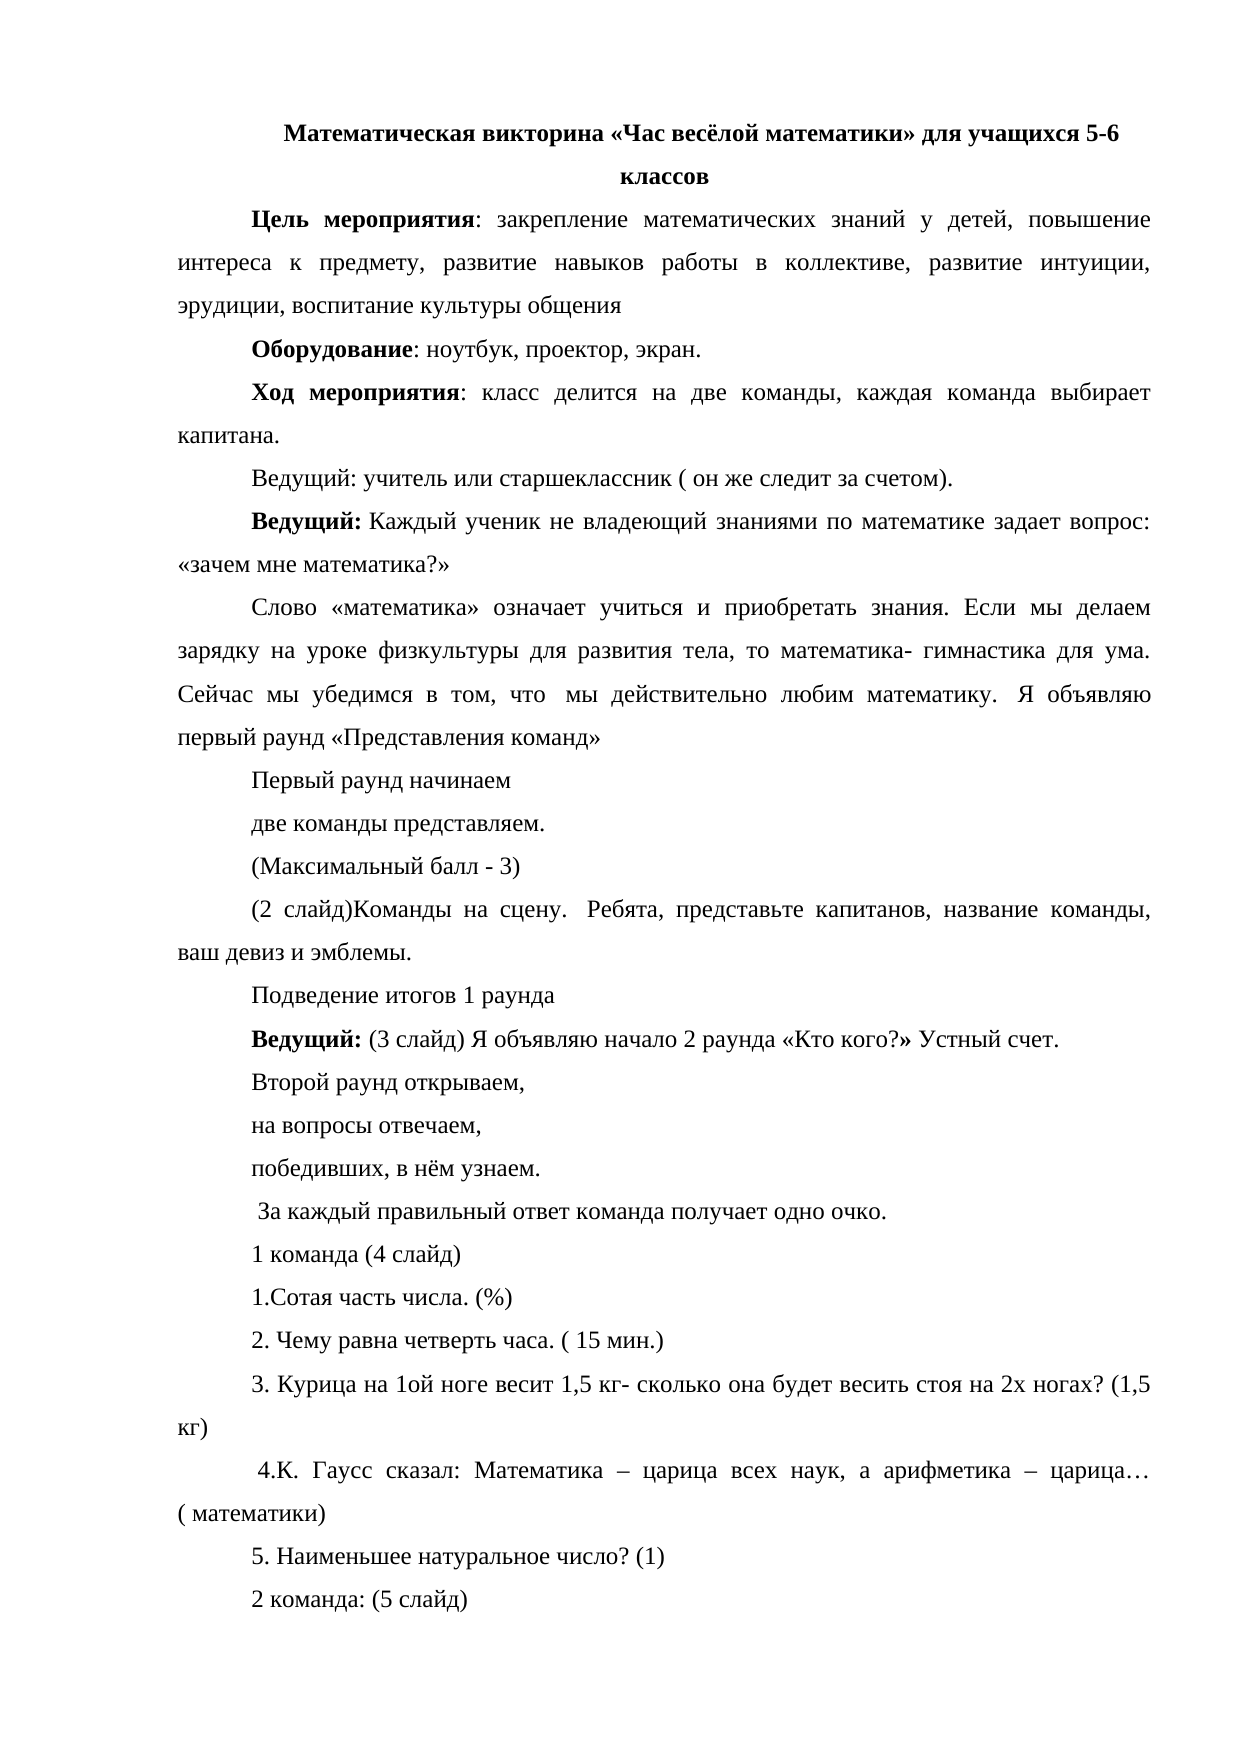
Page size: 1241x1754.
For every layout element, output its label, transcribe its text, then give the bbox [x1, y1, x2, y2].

text Первый раунд начинаем [177, 765, 1152, 794]
text Оборудование: ноутбук, проектор, экран. [177, 334, 1152, 362]
text 3. Курица на 1ой ноге весит 1,5 кг- сколько она будет весить стоя на 2х ногах? (1,5 кг) [177, 1369, 1152, 1441]
text на вопросы отвечаем, [177, 1110, 1152, 1139]
text победивших, в нём узнаем. [177, 1153, 1152, 1182]
text Цель мероприятия: закрепление математических знаний у детей, повышение интереса к предмету, развитие навыков работы в коллективе, развитие интуиции, эрудиции, воспитание культуры общения [177, 204, 1152, 319]
text Ведущий: учитель или старшеклассник ( он же следит за счетом). [177, 463, 1152, 492]
text Ведущий: (3 слайд) Я объявляю начало 2 раунда «Кто кого?» Устный счет. [177, 1024, 1152, 1052]
text (Максимальный балл - 3) [177, 851, 1152, 880]
text Второй раунд открываем, [177, 1067, 1152, 1096]
text Подведение итогов 1 раунда [177, 981, 1152, 1009]
text За каждый правильный ответ команда получает одно очко. [177, 1196, 1152, 1225]
text (2 слайд)Команды на сцену. Ребята, представьте капитанов, название команды, ваш девиз и эмблемы. [177, 894, 1152, 966]
text 1 команда (4 слайд) [177, 1239, 1152, 1268]
text 2 команда: (5 слайд) [177, 1584, 1152, 1613]
text Ход мероприятия: класс делится на две команды, каждая команда выбирает капитана. [177, 377, 1152, 449]
text 1.Сотая часть числа. (%) [177, 1282, 1152, 1311]
text 2. Чему равна четверть часа. ( 15 мин.) [177, 1326, 1152, 1354]
text Математическая викторина «Час весёлой математики» для учащихся 5-6 классов [177, 118, 1152, 190]
text Слово «математика» означает учиться и приобретать знания. Если мы делаем зарядку на уроке физкультуры для развития тела, то математика- гимнастика для ума. Сейчас мы убедимся в том, что мы действительно любим математику. Я объявляю первый раунд «Представления команд» [177, 592, 1152, 751]
text 5. Наименьшее натуральное число? (1) [177, 1541, 1152, 1570]
text Ведущий: Каждый ученик не владеющий знаниями по математике задает вопрос: «зачем мне математика?» [177, 506, 1152, 578]
text 4.К. Гаусс сказал: Математика – царица всех наук, а арифметика – царица…( математики) [177, 1455, 1152, 1527]
text две команды представляем. [177, 808, 1152, 837]
